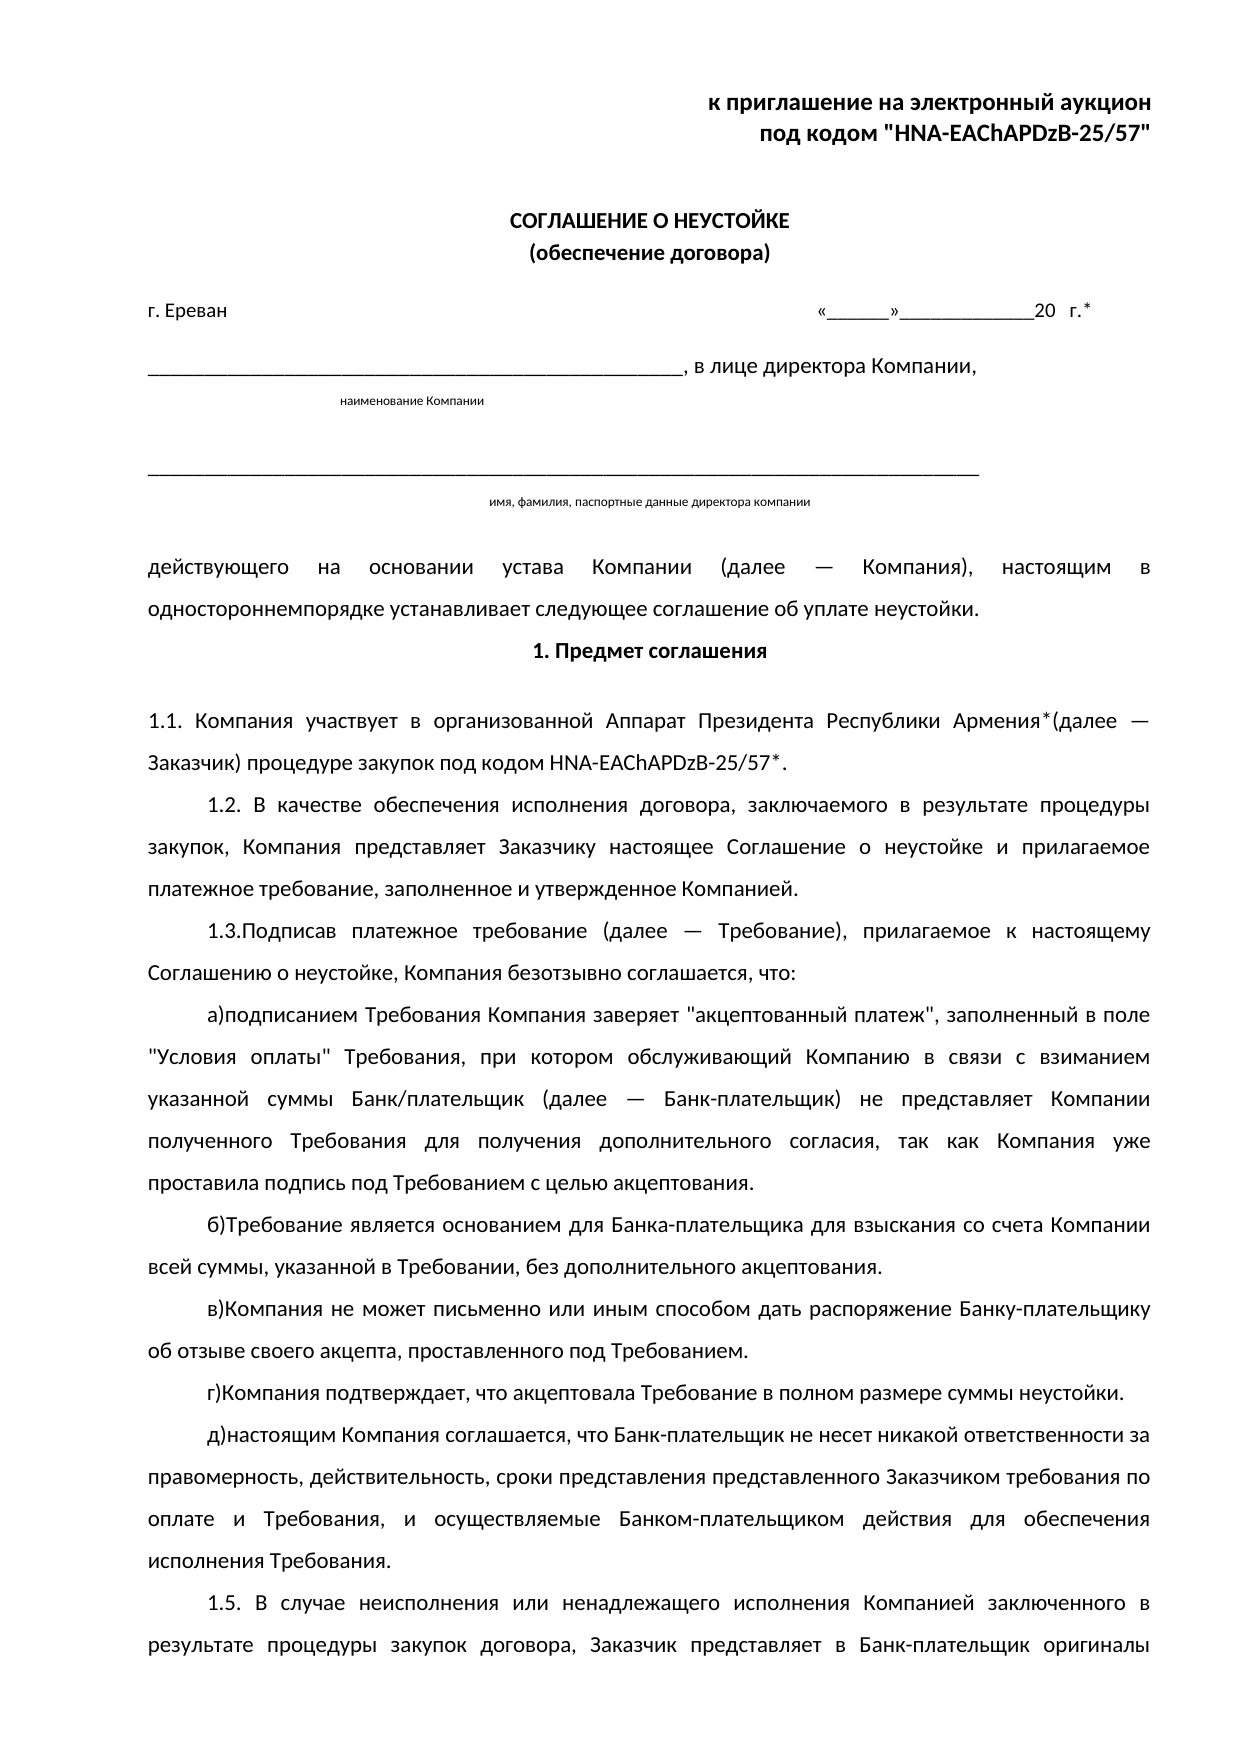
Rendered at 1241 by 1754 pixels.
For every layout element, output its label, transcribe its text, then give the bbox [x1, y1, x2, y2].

text д)настоящим Компания соглашается, что Банк-плательщик не несет никакой ответственности за правомерность, действительность, сроки представления представленного Заказчиком требования по оплате и Требования, и осуществляемые Банком-плательщиком действия для обеспечения исполнения Требования. [148, 1420, 1152, 1574]
text (обеспечение договора) [148, 238, 1152, 266]
text 1.2. В качестве обеспечения исполнения договора, заключаемого в результате процедуры закупок, Компания представляет Заказчику настоящее Соглашение о неустойке и прилагаемое платежное требование, заполненное и утвержденное Компанией. [148, 790, 1152, 902]
text имя, фамилия, паспортные данные директора компании [148, 494, 1152, 522]
text СОГЛАШЕНИЕ О НЕУСТОЙКЕ [148, 206, 1152, 234]
text _________________________________________________________________________ [148, 452, 1152, 480]
text действующего на основании устава Компании (далее — Компания), настоящим в одностороннемпорядке устанавливает следующее соглашение об уплате неустойки. [148, 552, 1152, 622]
text 1. Предмет соглашения [148, 636, 1152, 664]
table_header «______»_____________20 г.* [635, 297, 1104, 351]
text под кодом "HNA-EAChAPDzB-25/57" [148, 117, 1152, 147]
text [148, 1588, 1152, 1658]
text _______________________________________________, в лице директора Компании, [148, 351, 1152, 379]
text к приглашение на электронный аукцион [177, 86, 1152, 117]
text в)Компания не может письменно или иным способом дать распоряжение Банку-плательщику об отзыве своего акцепта, проставленного под Требованием. [148, 1294, 1152, 1364]
text наименование Компании [340, 393, 1152, 421]
text 1.1. Компания участвует в организованной Аппарат Президента Республики Армения*(далее — Заказчик) процедуре закупок под кодом HNA-EAChAPDzB-25/57*. [148, 706, 1152, 776]
text б)Требование является основанием для Банка-плательщика для взыскания со счета Компании всей суммы, указанной в Требовании, без дополнительного акцептования. [148, 1210, 1152, 1280]
text а)подписанием Требования Компания заверяет "акцептованный платеж", заполненный в поле "Условия оплаты" Требования, при котором обслуживающий Компанию в связи с взиманием указанной суммы Банк/плательщик (далее — Банк-плательщик) не представляет Компании полученного Требования для получения дополнительного согласия, так как Компания уже проставила подпись под Требованием с целью акцептования. [148, 1000, 1152, 1196]
text 1.3.Подписав платежное требование (далее — Требование), прилагаемое к настоящему Соглашению о неустойке, Компания безотзывно соглашается, что: [148, 916, 1152, 986]
text г)Компания подтверждает, что акцептовала Требование в полном размере суммы неустойки. [148, 1378, 1152, 1406]
table_header г. Ереван [136, 297, 635, 351]
